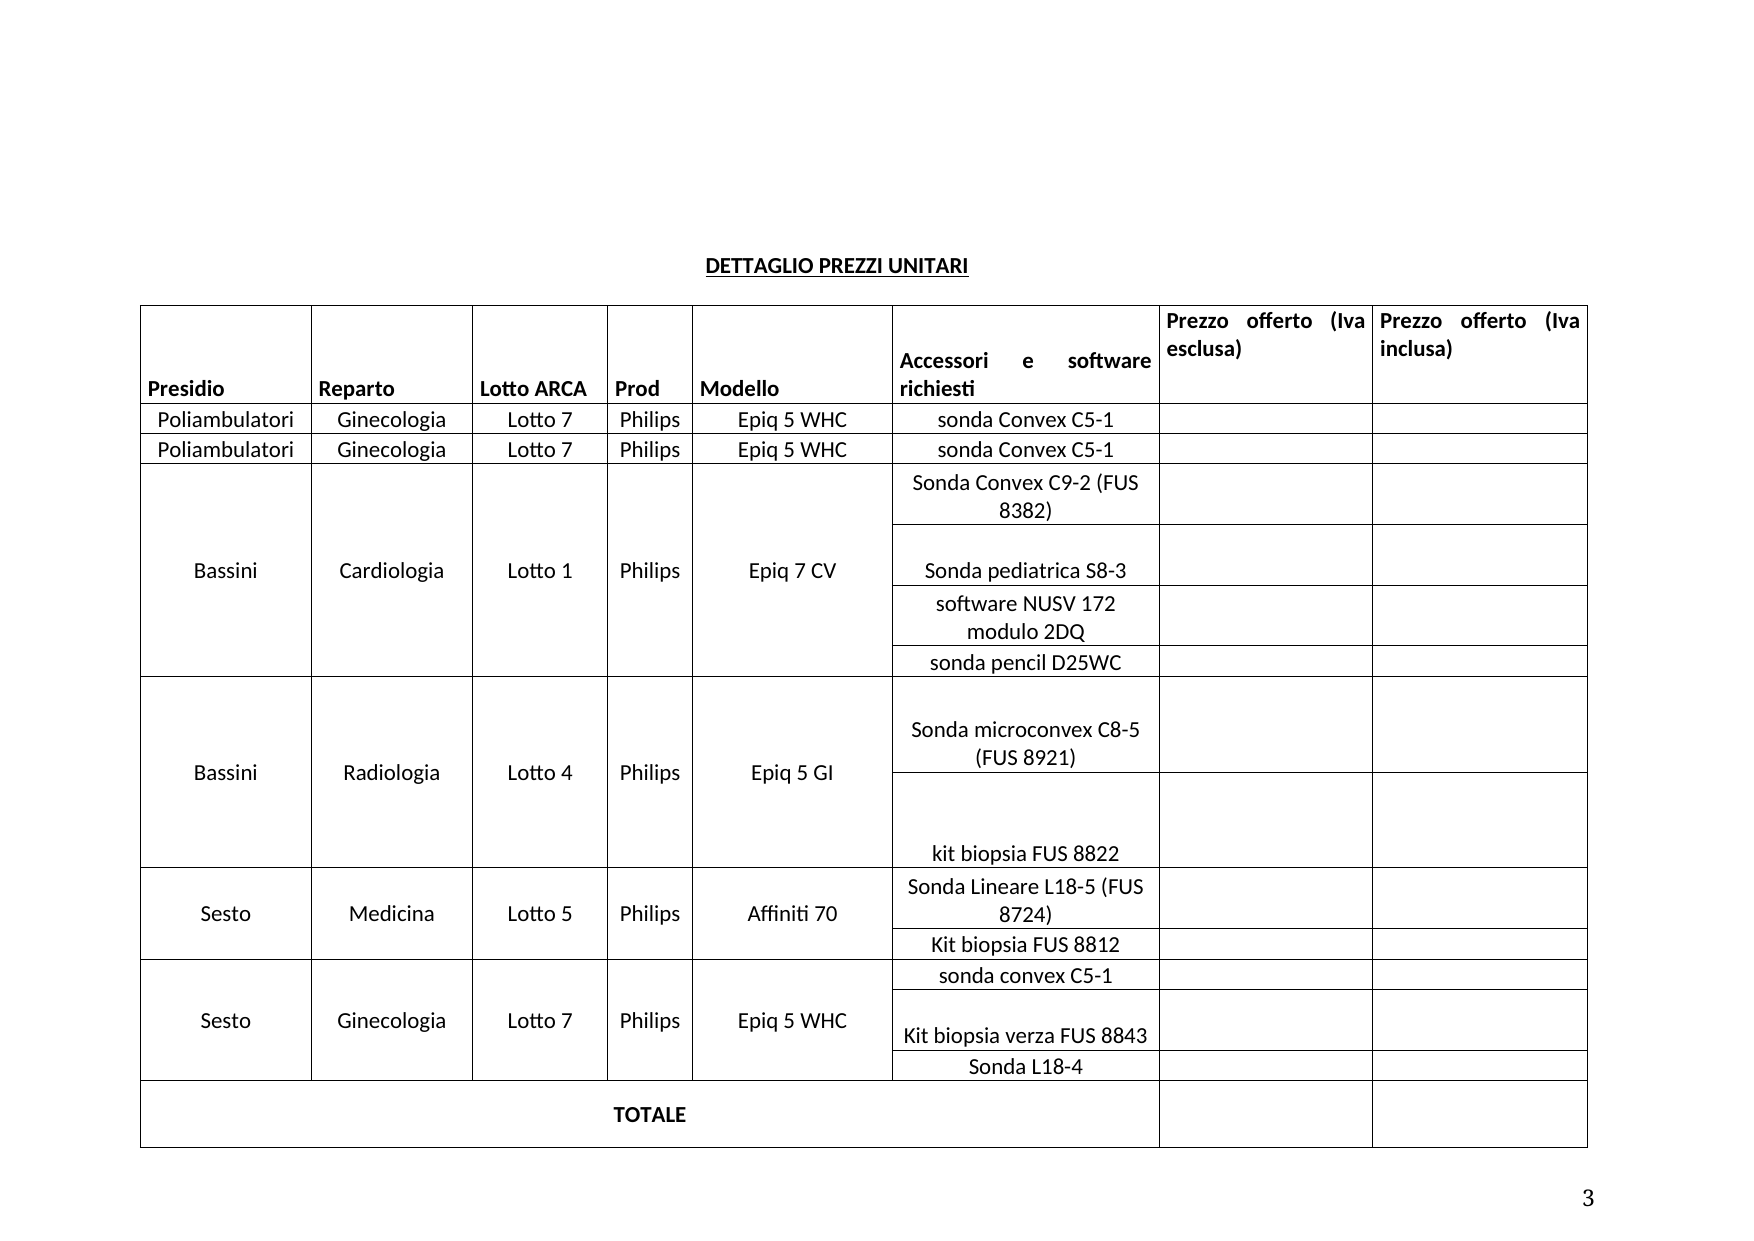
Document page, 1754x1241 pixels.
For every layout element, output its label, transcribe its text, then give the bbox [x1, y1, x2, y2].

table_cell Lotto 7 [473, 960, 607, 1080]
table_cell [1160, 990, 1372, 1049]
table_cell [1160, 1081, 1372, 1147]
table_cell [1373, 868, 1587, 928]
table_cell [1373, 929, 1587, 958]
table_cell [1160, 1051, 1372, 1080]
table_header Prezzo offerto (Iva inclusa) [1373, 306, 1587, 402]
table_cell Kit biopsia FUS 8812 [893, 929, 1159, 958]
table_cell [1160, 464, 1372, 524]
table_cell TOTALE [141, 1081, 1159, 1147]
table_cell [1373, 525, 1587, 585]
table_cell [1373, 677, 1587, 772]
table_header Prod [608, 306, 692, 402]
table_cell [1373, 646, 1587, 676]
table_cell sonda Convex C5-1 [893, 404, 1159, 433]
table_header Accessori e software richiesti [893, 306, 1159, 402]
table_cell Bassini [141, 677, 311, 867]
table_cell [1373, 434, 1587, 463]
table_cell Sonda L18-4 [893, 1051, 1159, 1080]
table_cell [1160, 404, 1372, 433]
table_cell [1160, 773, 1372, 867]
table_cell [1373, 1051, 1587, 1080]
table_cell [1373, 404, 1587, 433]
table_cell Sesto [141, 960, 311, 1080]
table_cell Sonda Lineare L18-5 (FUS 8724) [893, 868, 1159, 928]
table_cell software NUSV 172 modulo 2DQ [893, 586, 1159, 645]
table_cell Kit biopsia verza FUS 8843 [893, 990, 1159, 1049]
table_cell [1373, 464, 1587, 524]
table_cell Philips [608, 434, 692, 463]
table_cell sonda Convex C5-1 [893, 434, 1159, 463]
table_cell [1373, 586, 1587, 645]
table_cell Epiq 5 WHC [693, 434, 892, 463]
table_cell Lotto 4 [473, 677, 607, 867]
table_cell Lotto 7 [473, 404, 607, 433]
table_cell Epiq 5 GI [693, 677, 892, 867]
table_cell [1160, 525, 1372, 585]
table_cell [1160, 434, 1372, 463]
table_cell Sonda microconvex C8-5 (FUS 8921) [893, 677, 1159, 772]
table_header Modello [693, 306, 892, 402]
table_cell [1160, 677, 1372, 772]
table_cell Sonda Convex C9-2 (FUS 8382) [893, 464, 1159, 524]
table_cell [1373, 1081, 1587, 1147]
table_cell Philips [608, 868, 692, 958]
table_cell [1160, 868, 1372, 928]
table_cell Ginecologia [312, 960, 472, 1080]
table_cell Philips [608, 464, 692, 676]
table_cell [1373, 960, 1587, 989]
table_cell Philips [608, 960, 692, 1080]
table_cell Ginecologia [312, 404, 472, 433]
table_cell sonda pencil D25WC [893, 646, 1159, 676]
table_cell Bassini [141, 464, 311, 676]
table_cell Poliambulatori [141, 434, 311, 463]
table_cell Epiq 7 CV [693, 464, 892, 676]
table_cell kit biopsia FUS 8822 [893, 773, 1159, 867]
table_cell [1373, 773, 1587, 867]
table_cell Epiq 5 WHC [693, 960, 892, 1080]
table_header Presidio [141, 306, 311, 402]
table_cell [1373, 990, 1587, 1049]
table_cell Ginecologia [312, 434, 472, 463]
table_cell Medicina [312, 868, 472, 958]
table_cell Radiologia [312, 677, 472, 867]
table_header Prezzo offerto (Iva esclusa) [1160, 306, 1372, 402]
text DETTAGLIO PREZZI UNITARI [148, 252, 1526, 280]
table_cell Lotto 7 [473, 434, 607, 463]
table_cell [1160, 929, 1372, 958]
table_cell Affiniti 70 [693, 868, 892, 958]
table_cell Sesto [141, 868, 311, 958]
table_cell Cardiologia [312, 464, 472, 676]
table_cell sonda convex C5-1 [893, 960, 1159, 989]
table_cell [1160, 646, 1372, 676]
table_cell Lotto 1 [473, 464, 607, 676]
table_cell [1160, 960, 1372, 989]
table_cell [1160, 586, 1372, 645]
table_header Reparto [312, 306, 472, 402]
table_cell Poliambulatori [141, 404, 311, 433]
table_header Lotto ARCA [473, 306, 607, 402]
table_cell Sonda pediatrica S8-3 [893, 525, 1159, 585]
table_cell Philips [608, 404, 692, 433]
table_cell Epiq 5 WHC [693, 404, 892, 433]
table_cell Lotto 5 [473, 868, 607, 958]
table_cell Philips [608, 677, 692, 867]
